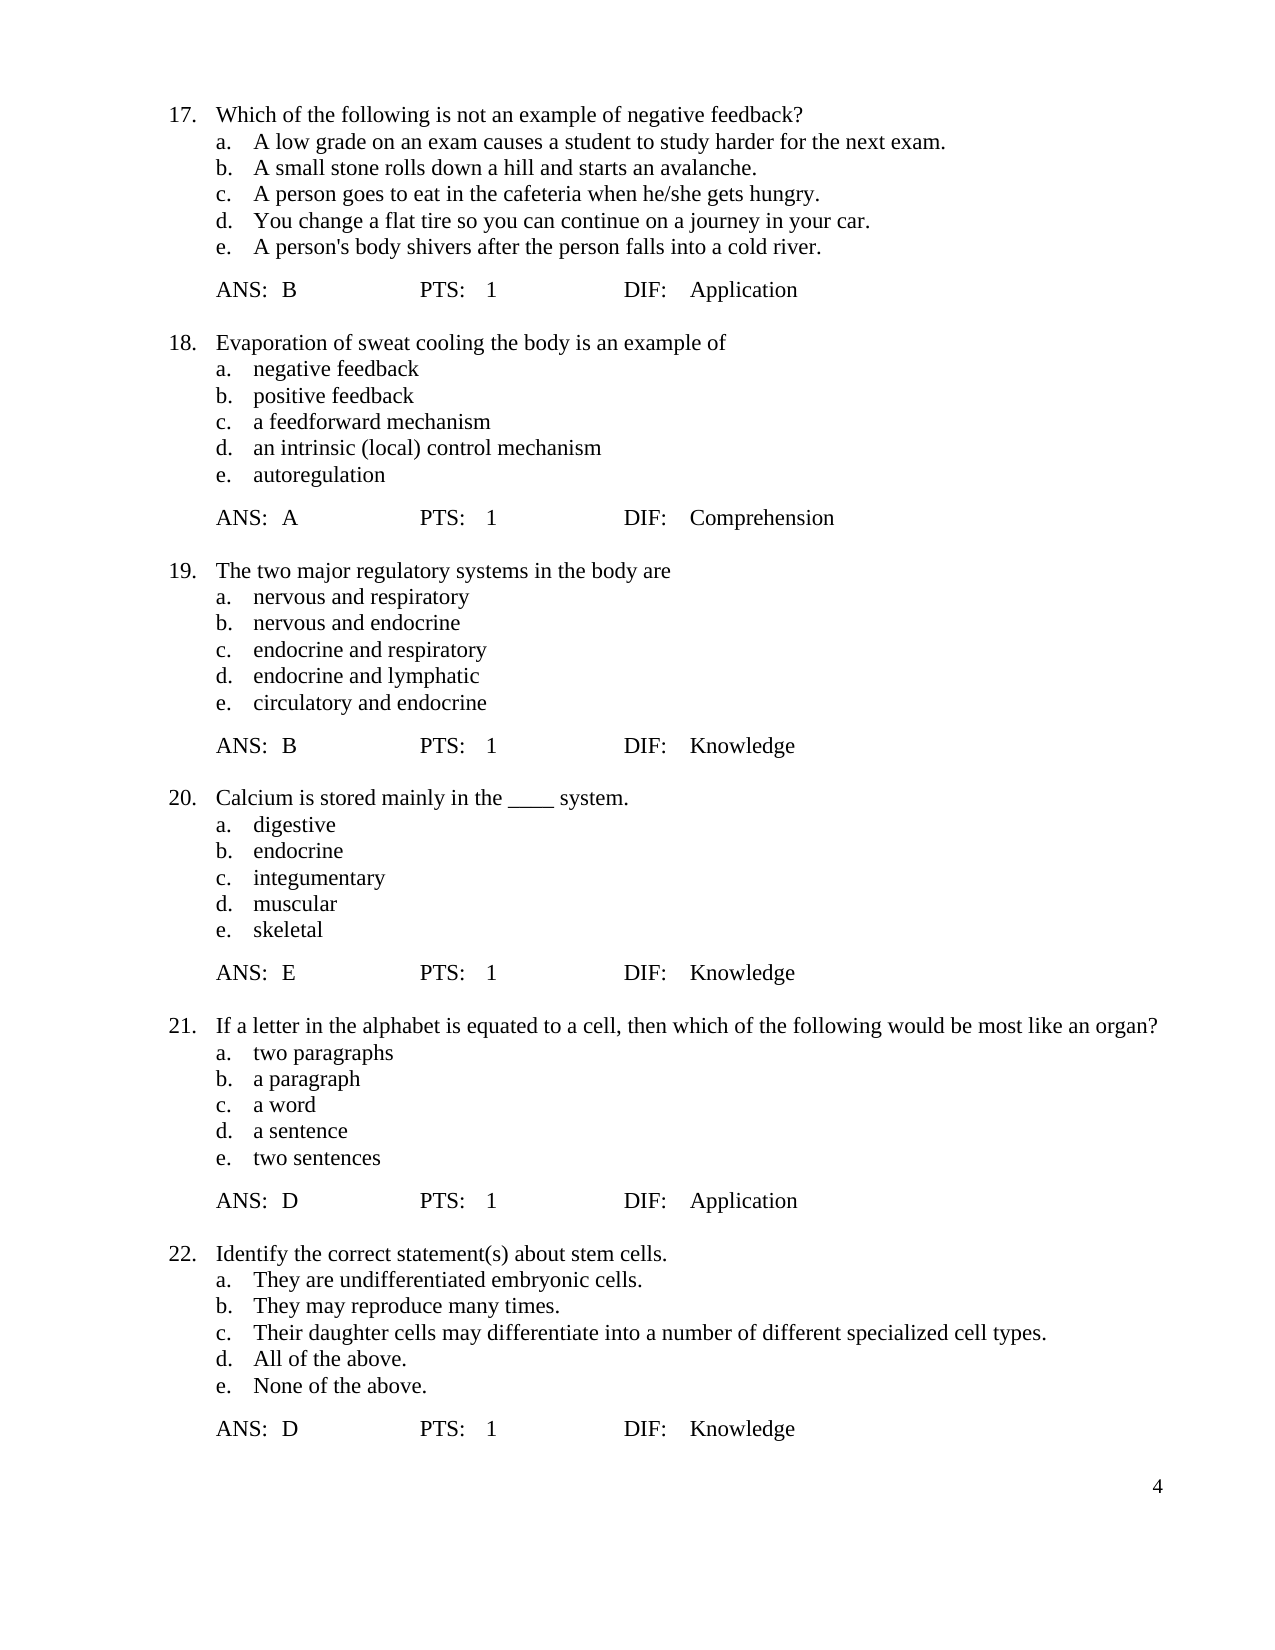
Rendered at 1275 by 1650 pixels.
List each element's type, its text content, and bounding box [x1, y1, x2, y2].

table_cell e. [211, 689, 248, 715]
text 21. If a letter in the alphabet is equated to a cell, then which of the following would be most like an organ? [150, 1012, 1162, 1038]
table_cell e. [211, 916, 248, 943]
table_cell two sentences [249, 1144, 1092, 1170]
table_cell b. [211, 1293, 248, 1319]
table_cell e. [211, 1372, 248, 1398]
table_header a. [211, 811, 248, 837]
table_header a. [211, 1266, 248, 1293]
table_header a. [211, 583, 248, 609]
table_header A low grade on an exam causes a student to study harder for the next exam. [249, 128, 1092, 154]
text ANS: A PTS: 1 DIF: Comprehension [216, 504, 1162, 530]
table_cell A person's body shivers after the person falls into a cold river. [249, 233, 1092, 259]
table_cell an intrinsic (local) control mechanism [249, 435, 1092, 461]
table_cell Their daughter cells may differentiate into a number of different specialized cell types. [249, 1319, 1092, 1345]
table_cell A small stone rolls down a hill and starts an avalanche. [249, 154, 1092, 180]
text 17. Which of the following is not an example of negative feedback? [150, 101, 1162, 128]
table_cell e. [211, 1144, 248, 1170]
table_header nervous and respiratory [249, 583, 1092, 609]
table_cell They may reproduce many times. [249, 1293, 1092, 1319]
table_cell b. [211, 154, 248, 180]
table_cell endocrine and respiratory [249, 636, 1092, 662]
table_cell All of the above. [249, 1345, 1092, 1372]
table_cell endocrine [249, 837, 1092, 863]
table_cell You change a flat tire so you can continue on a journey in your car. [249, 207, 1092, 233]
table_cell c. [211, 408, 248, 434]
table_cell a feedforward mechanism [249, 408, 1092, 434]
table_cell d. [211, 207, 248, 233]
table_header a. [211, 355, 248, 382]
table_cell endocrine and lymphatic [249, 662, 1092, 688]
table_cell c. [211, 1319, 248, 1345]
table_cell b. [211, 610, 248, 636]
table_cell d. [211, 890, 248, 916]
table_header negative feedback [249, 355, 1092, 382]
table_cell d. [211, 435, 248, 461]
table_header digestive [249, 811, 1092, 837]
table_cell d. [211, 662, 248, 688]
text ANS: D PTS: 1 DIF: Knowledge [216, 1415, 1162, 1441]
text 22. Identify the correct statement(s) about stem cells. [150, 1240, 1162, 1266]
table_header a. [211, 1039, 248, 1065]
table_cell c. [211, 864, 248, 890]
table_cell c. [211, 1091, 248, 1118]
table_header two paragraphs [249, 1039, 1092, 1065]
text ANS: B PTS: 1 DIF: Application [216, 276, 1162, 303]
table_header They are undifferentiated embryonic cells. [249, 1266, 1092, 1293]
table_header a. [211, 128, 248, 154]
table_cell a word [249, 1091, 1092, 1118]
table_cell circulatory and endocrine [249, 689, 1092, 715]
table_cell positive feedback [249, 382, 1092, 408]
table_cell b. [211, 1065, 248, 1091]
table_cell e. [211, 461, 248, 487]
table_cell integumentary [249, 864, 1092, 890]
table_cell c. [211, 636, 248, 662]
text 19. The two major regulatory systems in the body are [150, 557, 1162, 583]
table_cell b. [211, 382, 248, 408]
table_cell a paragraph [249, 1065, 1092, 1091]
table_cell nervous and endocrine [249, 610, 1092, 636]
table_cell a sentence [249, 1118, 1092, 1144]
table_cell c. [211, 180, 248, 207]
table_cell A person goes to eat in the cafeteria when he/she gets hungry. [249, 180, 1092, 207]
text ANS: D PTS: 1 DIF: Application [216, 1187, 1162, 1213]
text ANS: B PTS: 1 DIF: Knowledge [216, 732, 1162, 758]
text 18. Evaporation of sweat cooling the body is an example of [150, 329, 1162, 355]
table_cell skeletal [249, 916, 1092, 943]
table_cell muscular [249, 890, 1092, 916]
text ANS: E PTS: 1 DIF: Knowledge [216, 959, 1162, 986]
table_cell None of the above. [249, 1372, 1092, 1398]
table_cell autoregulation [249, 461, 1092, 487]
table_cell b. [211, 837, 248, 863]
table_cell d. [211, 1345, 248, 1372]
table_cell e. [211, 233, 248, 259]
text 20. Calcium is stored mainly in the ____ system. [150, 784, 1162, 811]
table_cell d. [211, 1118, 248, 1144]
